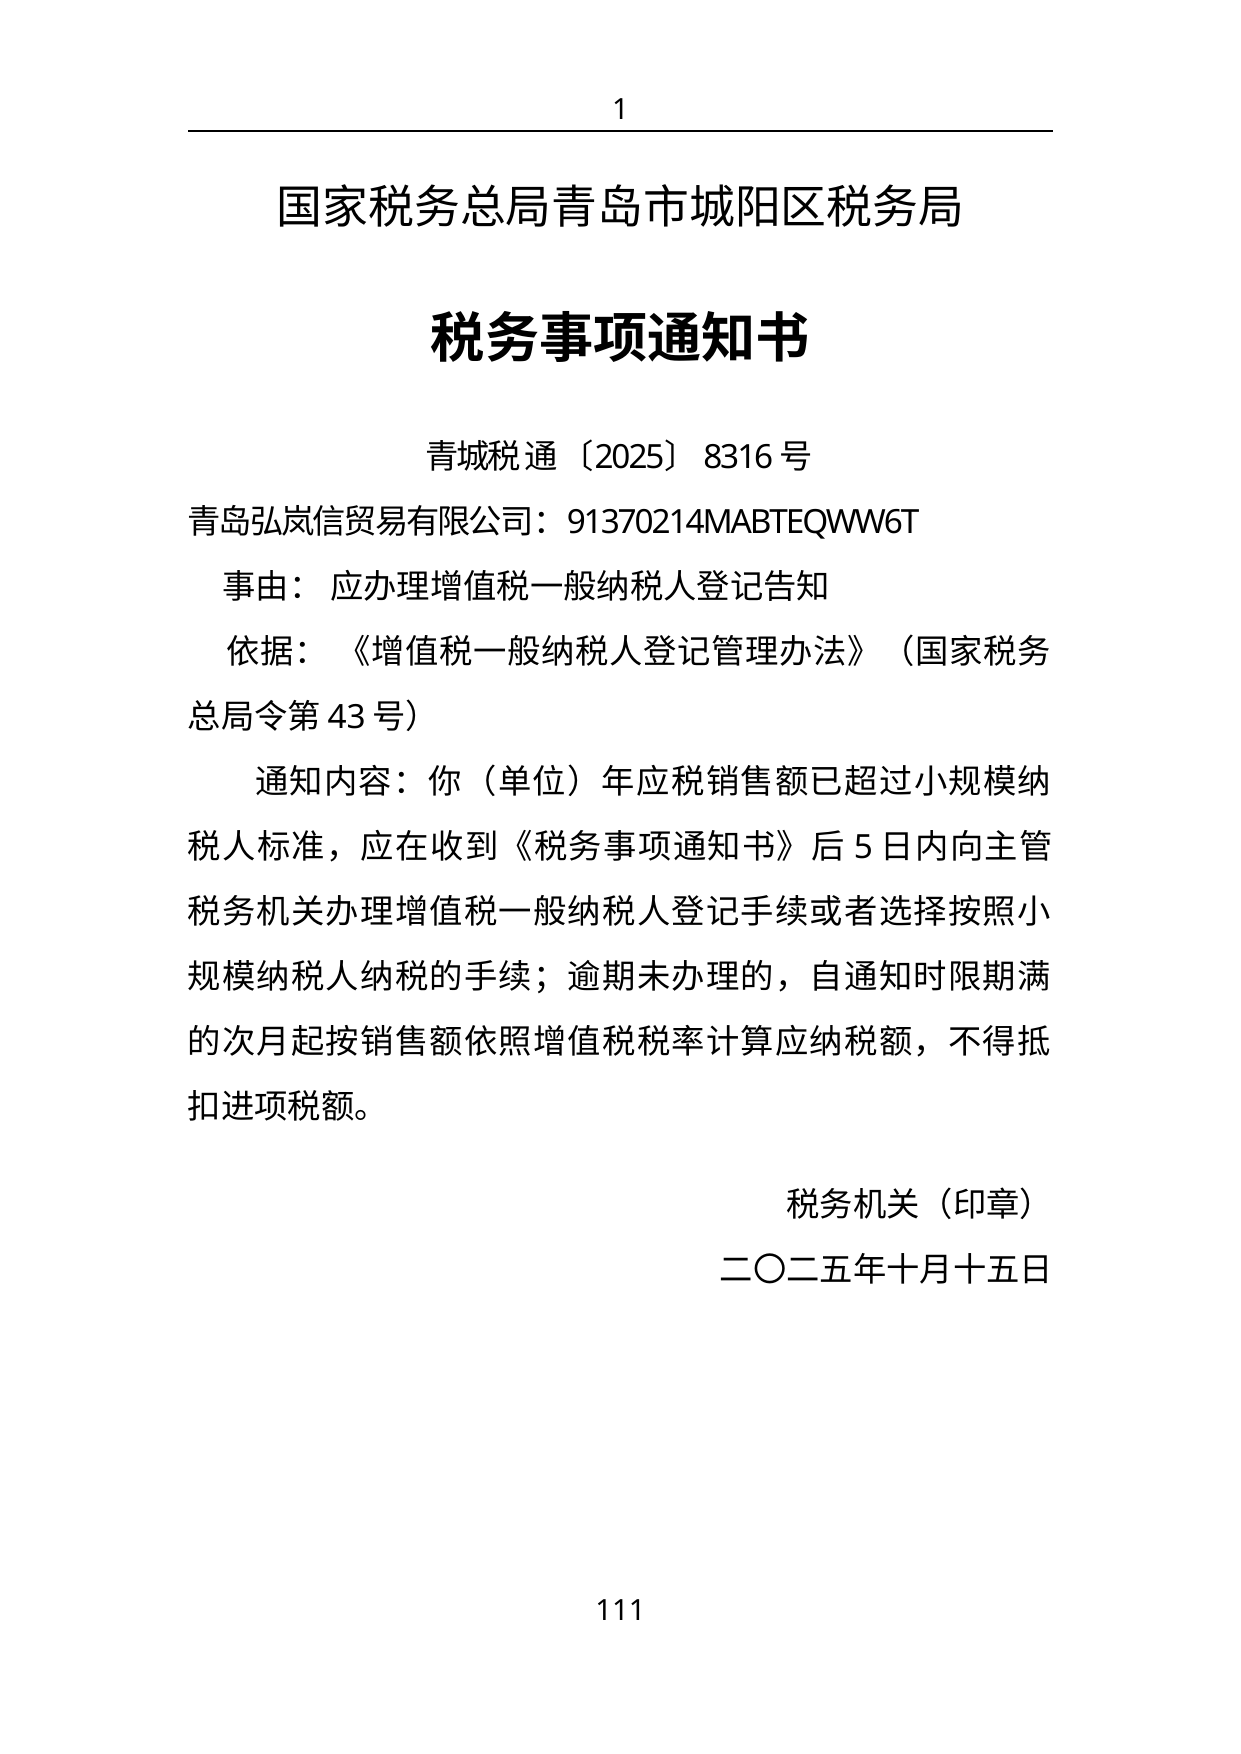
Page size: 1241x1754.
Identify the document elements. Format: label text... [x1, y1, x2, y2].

text 通知内容：你（单位）年应税销售额已超过小规模纳税人标准，应在收到《税务事项通知书》后5日内向主管税务机关办理增值税一般纳税人登记手续或者选择按照小规模纳税人纳税的手续；逾期未办理的，自通知时限期满的次月起按销售额依照增值税税率计算应纳税额，不得抵扣进项税额。 [187, 747, 1053, 1137]
text 国家税务总局青岛市城阳区税务局 [187, 155, 1053, 252]
text 税务事项通知书 [187, 285, 1053, 383]
text 二〇二五年十月十五日 [187, 1234, 1053, 1299]
text 事由： 应办理增值税一般纳税人登记告知 [187, 552, 1053, 617]
text 依据： 《增值税一般纳税人登记管理办法》（国家税务总局令第43号） [187, 617, 1053, 747]
text 青城税 通 〔2025〕 8316 号 [187, 422, 1053, 487]
text 青岛弘岚信贸易有限公司：91370214MABTEQWW6T [187, 487, 1053, 552]
text 税务机关（印章） [187, 1169, 1053, 1234]
